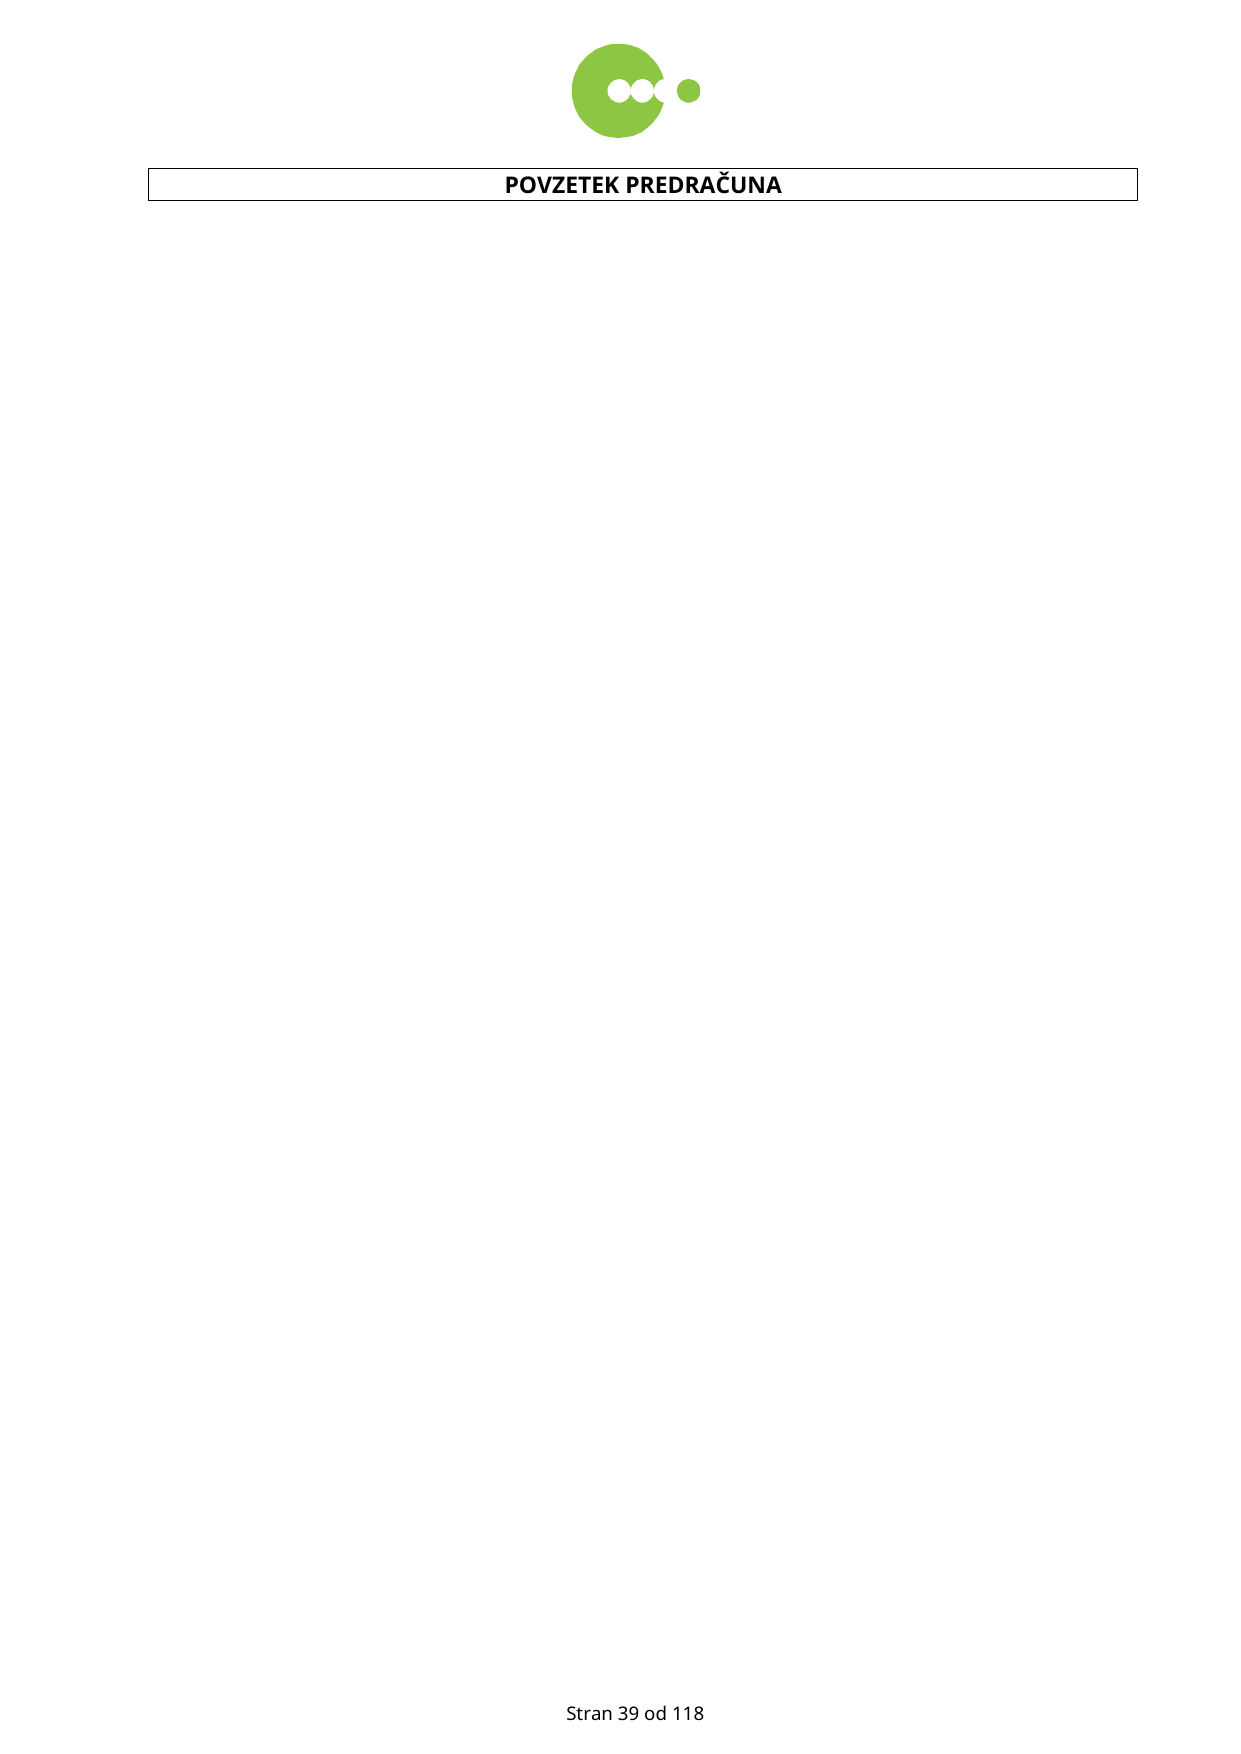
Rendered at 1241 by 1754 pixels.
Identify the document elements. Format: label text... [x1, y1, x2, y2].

table_header POVZETEK PREDRAČUNA [149, 169, 1137, 200]
